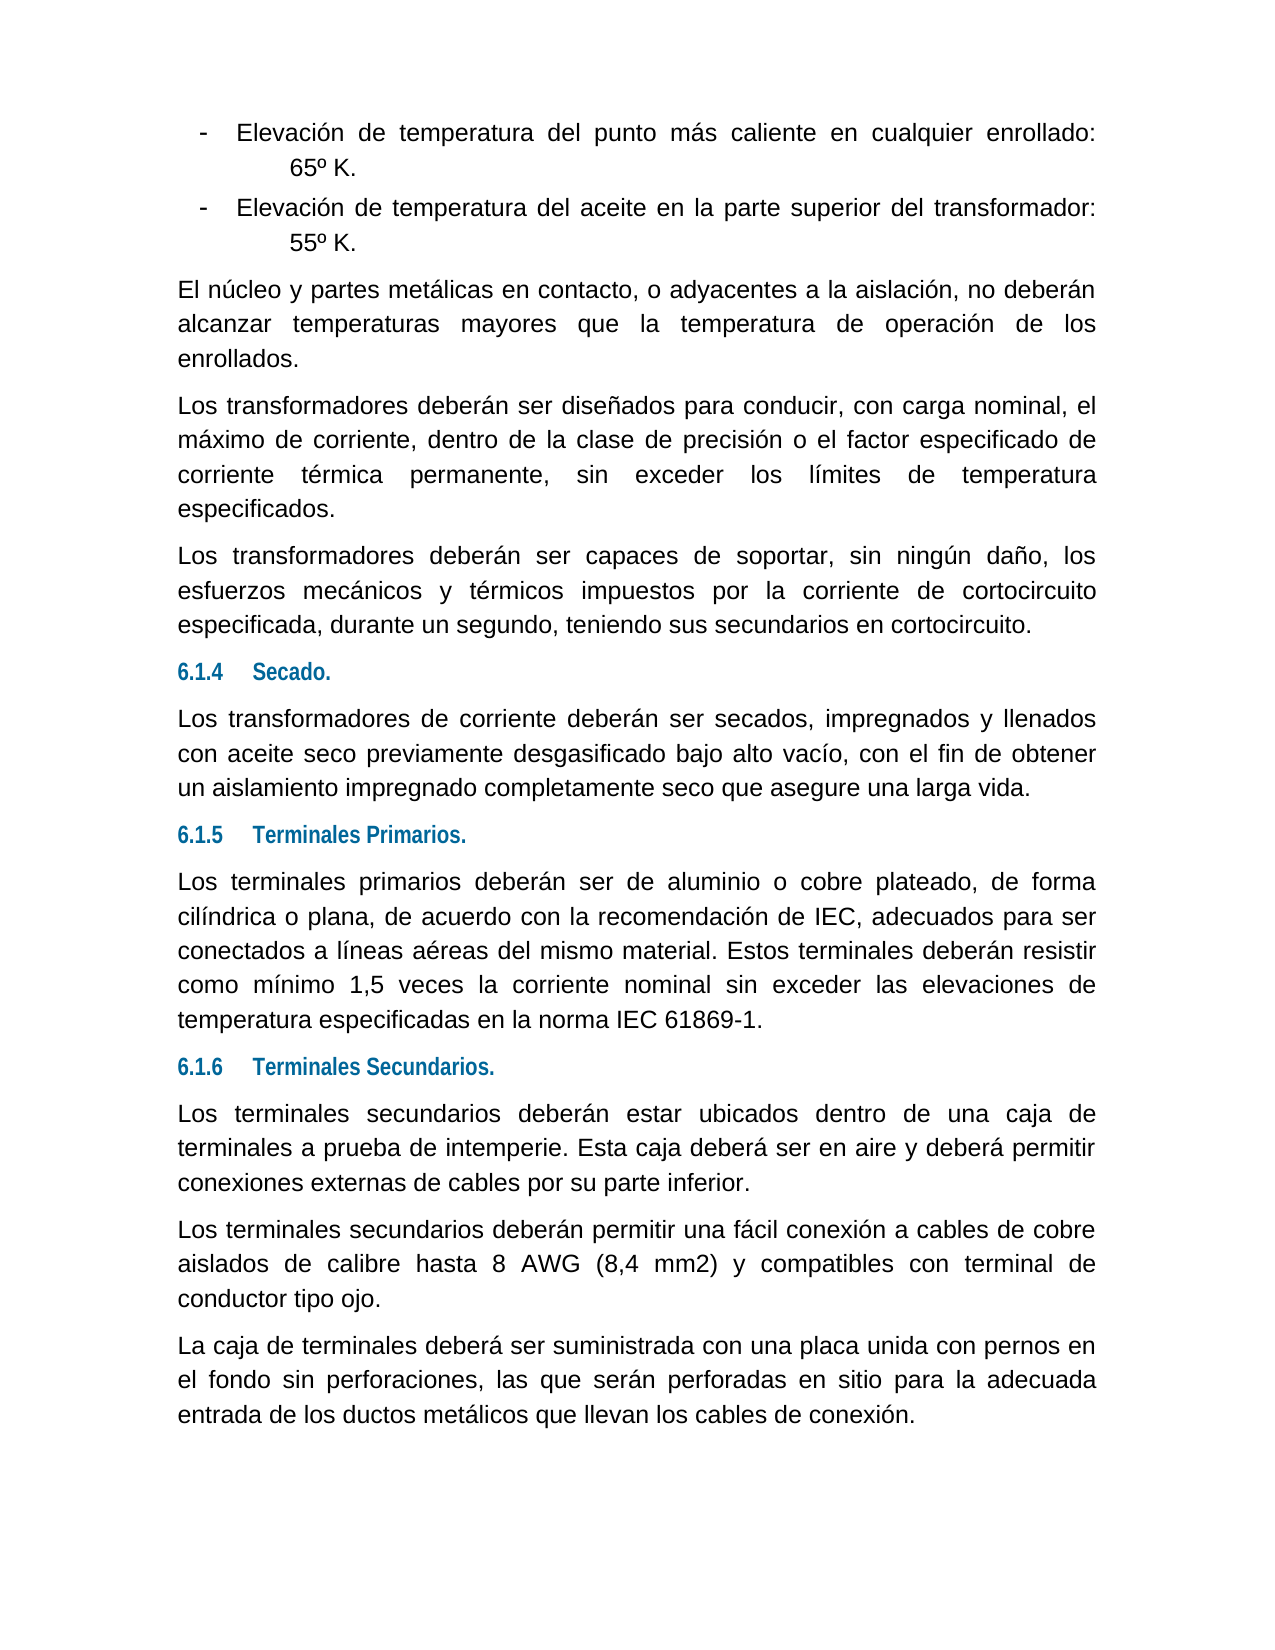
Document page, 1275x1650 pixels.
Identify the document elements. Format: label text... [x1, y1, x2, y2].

text Los transformadores deberán ser diseñados para conducir, con carga nominal, el máximo de corriente, dentro de la clase de precisión o el factor especificado de corriente térmica permanente, sin exceder los límites de temperatura especificados. [177, 391, 1098, 523]
text Los transformadores deberán ser capaces de soportar, sin ningún daño, los esfuerzos mecánicos y térmicos impuestos por la corriente de cortocircuito especificada, durante un segundo, teniendo sus secundarios en cortocircuito. [177, 541, 1098, 639]
subtitle Secado. [177, 657, 1098, 686]
text Los terminales primarios deberán ser de aluminio o cobre plateado, de forma cilíndrica o plana, de acuerdo con la recomendación de IEC, adecuados para ser conectados a líneas aéreas del mismo material. Estos terminales deberán resistir como mínimo 1,5 veces la corriente nominal sin exceder las elevaciones de temperatura especificadas en la norma IEC 61869-1. [177, 867, 1098, 1034]
text Los transformadores de corriente deberán ser secados, impregnados y llenados con aceite seco previamente desgasificado bajo alto vacío, con el fin de obtener un aislamiento impregnado completamente seco que asegure una larga vida. [177, 704, 1098, 802]
subtitle Terminales Secundarios. [177, 1052, 1098, 1081]
text El núcleo y partes metálicas en contacto, o adyacentes a la aislación, no deberán alcanzar temperaturas mayores que la temperatura de operación de los enrollados. [177, 275, 1098, 373]
text Los terminales secundarios deberán permitir una fácil conexión a cables de cobre aislados de calibre hasta 8 AWG (8,4 mm2) y compatibles con terminal de conductor tipo ojo. [177, 1215, 1098, 1312]
text Los terminales secundarios deberán estar ubicados dentro de una caja de terminales a prueba de intemperie. Esta caja deberá ser en aire y deberá permitir conexiones externas de cables por su parte inferior. [177, 1099, 1098, 1196]
subtitle Terminales Primarios. [177, 820, 1098, 849]
list Elevación de temperatura del aceite en la parte superior del transformador: 55º K. [199, 193, 1098, 257]
list Elevación de temperatura del punto más caliente en cualquier enrollado: 65º K. [199, 118, 1098, 181]
text La caja de terminales deberá ser suministrada con una placa unida con pernos en el fondo sin perforaciones, las que serán perforadas en sitio para la adecuada entrada de los ductos metálicos que llevan los cables de conexión. [177, 1331, 1098, 1428]
